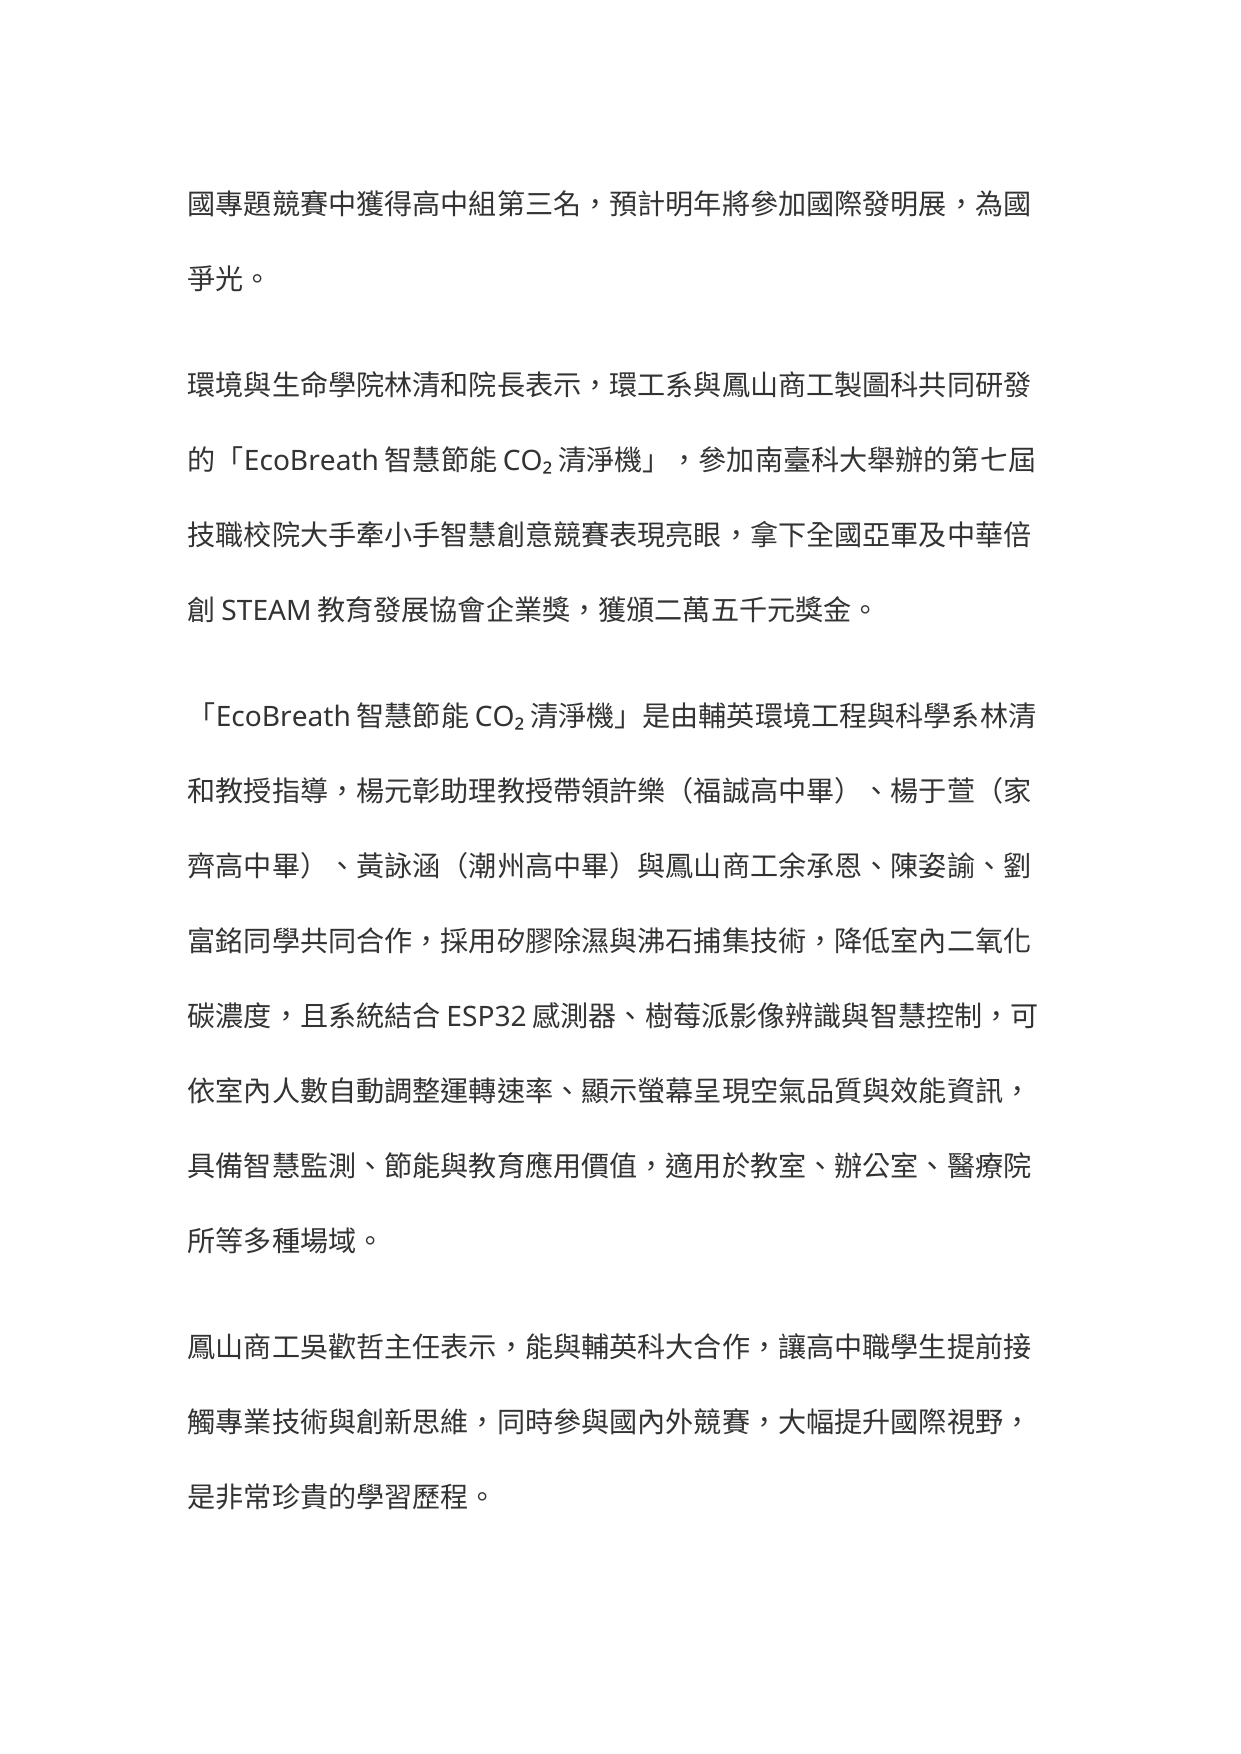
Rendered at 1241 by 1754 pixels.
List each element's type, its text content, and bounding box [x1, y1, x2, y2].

text 鳳山商工吳歡哲主任表示，能與輔英科大合作，讓高中職學生提前接觸專業技術與創新思維，同時參與國內外競賽，大幅提升國際視野，是非常珍貴的學習歷程。 [187, 1308, 1053, 1533]
text 「EcoBreath智慧節能CO₂清淨機」是由輔英環境工程與科學系林清和教授指導，楊元彰助理教授帶領許樂（福誠高中畢）、楊于萱（家齊高中畢）、黃詠涵（潮州高中畢）與鳳山商工余承恩、陳姿諭、劉富銘同學共同合作，採用矽膠除濕與沸石捕集技術，降低室內二氧化碳濃度，且系統結合ESP32感測器、樹莓派影像辨識與智慧控制，可依室內人數自動調整運轉速率、顯示螢幕呈現空氣品質與效能資訊，具備智慧監測、節能與教育應用價值，適用於教室、辦公室、醫療院所等多種場域。 [187, 677, 1053, 1277]
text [187, 164, 1053, 314]
text 環境與生命學院林清和院長表示，環工系與鳳山商工製圖科共同研發的「EcoBreath智慧節能CO₂清淨機」，參加南臺科大舉辦的第七屆技職校院大手牽小手智慧創意競賽表現亮眼，拿下全國亞軍及中華倍創STEAM教育發展協會企業獎，獲頒二萬五千元獎金。 [187, 346, 1053, 646]
